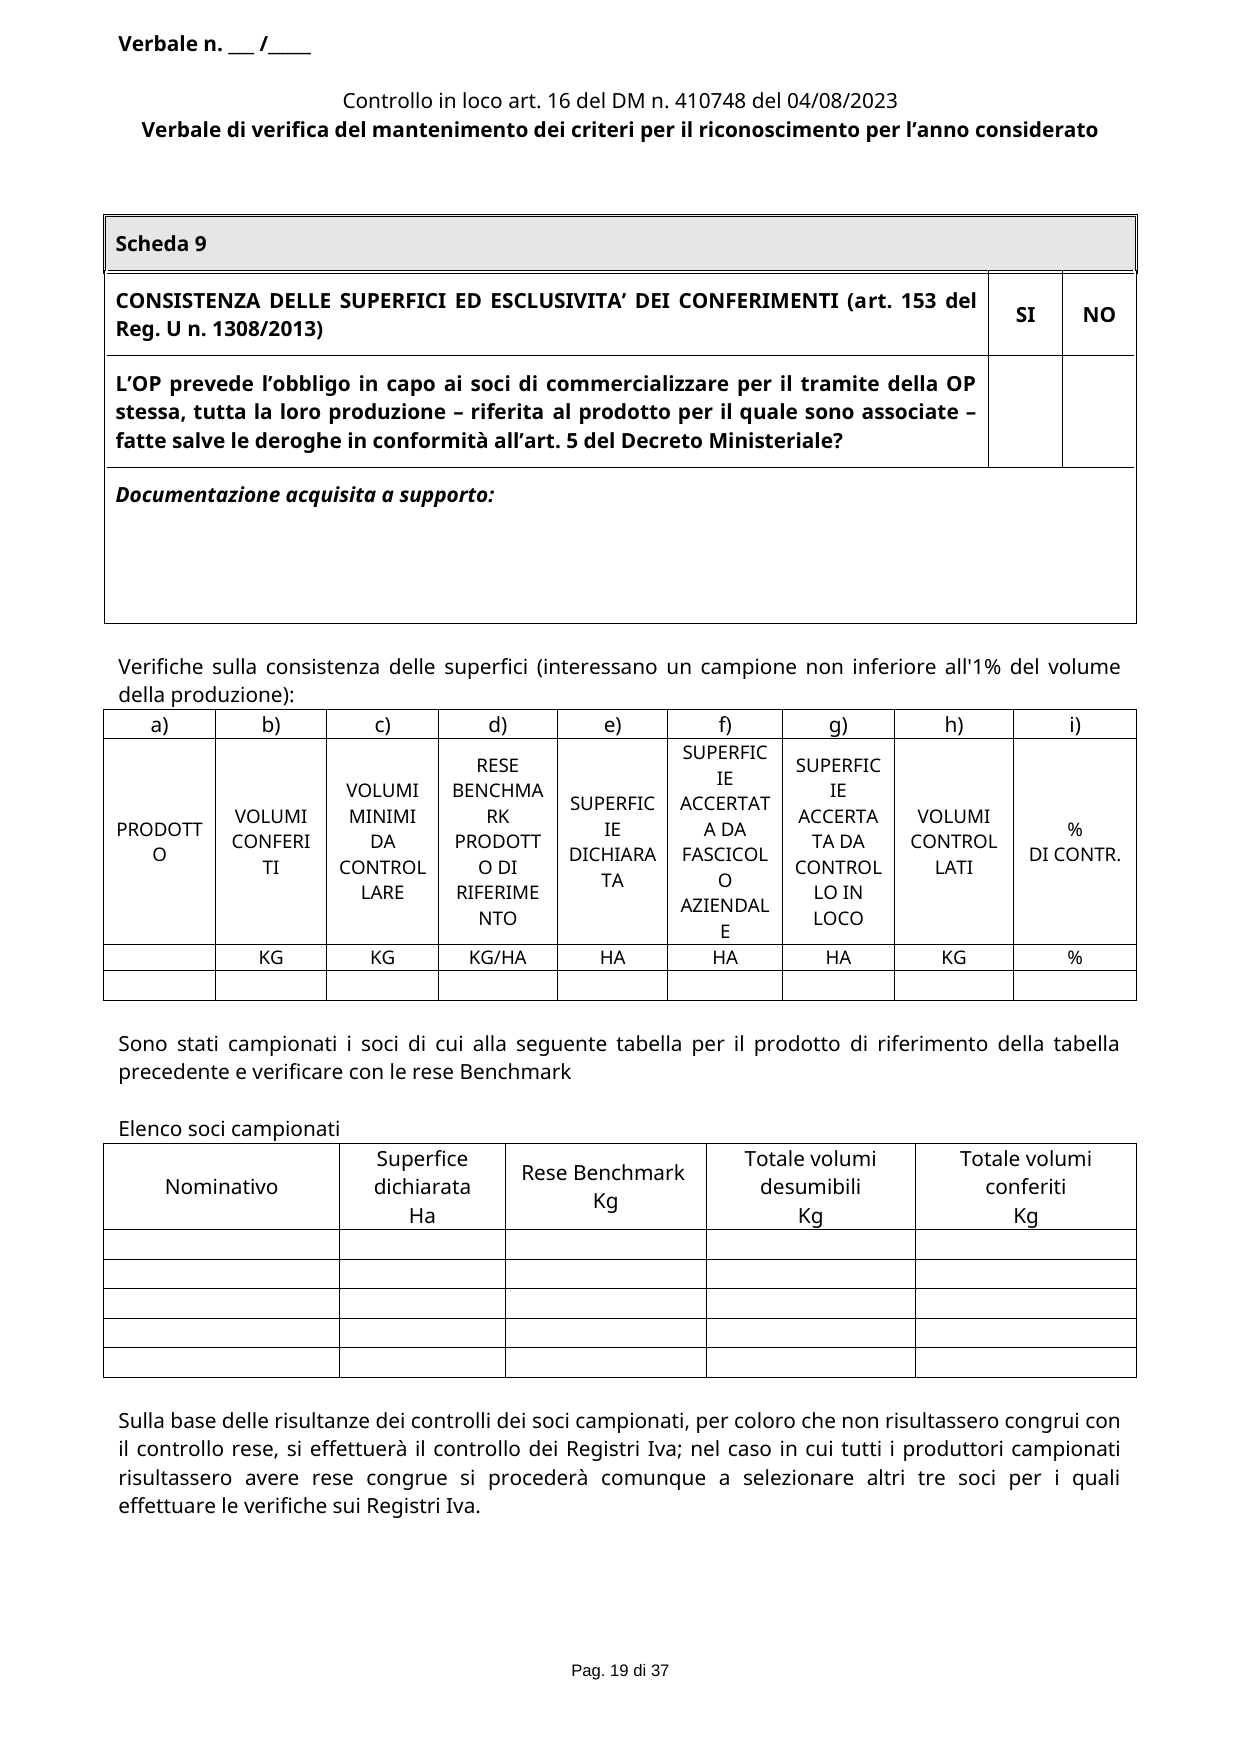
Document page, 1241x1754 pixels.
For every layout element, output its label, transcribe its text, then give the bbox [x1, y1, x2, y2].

table_cell [707, 1230, 915, 1259]
table_cell L’OP prevede l’obbligo in capo ai soci di commercializzare per il tramite della OP stessa, tutta la loro produzione – riferita al prodotto per il quale sono associate – fatte salve le deroghe in conformità all’art. 5 del Decreto Ministeriale? [105, 355, 988, 467]
table_header Nominativo [104, 1144, 339, 1229]
table_cell [327, 971, 438, 999]
table_cell [916, 1230, 1136, 1259]
table_header g) [783, 710, 894, 738]
text Sono stati campionati i soci di cui alla seguente tabella per il prodotto di riferimento della tabella precedente e verificare con le rese Benchmark [118, 1029, 1122, 1086]
table_cell % [1014, 945, 1136, 970]
table_cell [340, 1348, 505, 1377]
table_cell [340, 1230, 505, 1259]
table_cell [989, 356, 1062, 467]
table_header Totale volumi desumibili Kg [707, 1144, 915, 1229]
table_cell [707, 1260, 915, 1288]
table_cell [916, 1260, 1136, 1288]
table_cell PRODOTTO [104, 739, 215, 943]
table_cell SUPERFICIE DICHIARATA [558, 739, 667, 943]
table_header a) [104, 710, 215, 738]
table_cell [707, 1348, 915, 1377]
table_cell [340, 1319, 505, 1347]
table_header c) [327, 710, 438, 738]
table_cell KG [216, 945, 326, 970]
table_cell [340, 1289, 505, 1318]
table_cell [506, 1348, 706, 1377]
table_cell [558, 971, 667, 999]
table_cell SI [989, 274, 1062, 355]
table_cell [104, 971, 215, 999]
table_cell [104, 1289, 339, 1318]
table_cell [895, 971, 1013, 999]
table_cell [707, 1289, 915, 1318]
table_cell KG/HA [439, 945, 557, 970]
table_header b) [216, 710, 326, 738]
table_cell [216, 971, 326, 999]
table_cell [506, 1319, 706, 1347]
table_header Rese Benchmark Kg [506, 1144, 706, 1229]
text Verifiche sulla consistenza delle superfici (interessano un campione non inferiore all'1% del volume della produzione): [118, 652, 1122, 709]
table_cell [916, 1319, 1136, 1347]
table_header Superfice dichiarata Ha [340, 1144, 505, 1229]
table_header i) [1014, 710, 1136, 738]
text Elenco soci campionati [118, 1114, 1122, 1143]
table_cell [439, 971, 557, 999]
table_cell VOLUMI MINIMI DA CONTROLLARE [327, 739, 438, 943]
table_header Scheda 9 [106, 217, 1135, 270]
text Sulla base delle risultanze dei controlli dei soci campionati, per coloro che non risultassero congrui con il controllo rese, si effettuerà il controllo dei Registri Iva; nel caso in cui tutti i produttori campionati risultassero avere rese congrue si procederà comunque a selezionare altri tre soci per i quali effettuare le verifiche sui Registri Iva. [118, 1406, 1122, 1520]
table_cell Documentazione acquisita a supporto: [105, 467, 1136, 622]
table_cell [506, 1260, 706, 1288]
table_cell [506, 1230, 706, 1259]
table_cell [916, 1289, 1136, 1318]
table_cell [783, 971, 894, 999]
table_cell [104, 1319, 339, 1347]
table_cell [340, 1260, 505, 1288]
table_cell VOLUMI CONFERITI [216, 739, 326, 943]
table_cell SUPERFICIE ACCERTATA DA CONTROLLO IN LOCO [783, 739, 894, 943]
table_cell [104, 945, 215, 970]
table_header e) [558, 710, 667, 738]
table_cell [916, 1348, 1136, 1377]
table_cell [1014, 971, 1136, 999]
table_cell [668, 971, 782, 999]
table_header h) [895, 710, 1013, 738]
table_cell % DI CONTR. [1014, 739, 1136, 943]
table_cell KG [895, 945, 1013, 970]
table_header f) [668, 710, 782, 738]
table_cell [104, 1348, 339, 1377]
table_cell [104, 1230, 339, 1259]
table_cell VOLUMI CONTROLLATI [895, 739, 1013, 943]
table_cell SUPERFICIE ACCERTATA DA FASCICOLO AZIENDALE [668, 739, 782, 943]
table_cell [506, 1289, 706, 1318]
table_cell CONSISTENZA DELLE SUPERFICI ED ESCLUSIVITA’ DEI CONFERIMENTI (art. 153 del Reg. U n. 1308/2013) [105, 270, 988, 355]
table_cell RESE BENCHMARK PRODOTTO DI RIFERIMENTO [439, 739, 557, 943]
table_cell HA [783, 945, 894, 970]
table_header d) [439, 710, 557, 738]
table_cell KG [327, 945, 438, 970]
table_cell NO [1063, 270, 1136, 355]
table_header Totale volumi conferiti Kg [916, 1144, 1136, 1229]
table_cell [104, 1260, 339, 1288]
table_cell HA [558, 945, 667, 970]
table_cell [707, 1319, 915, 1347]
table_cell HA [668, 945, 782, 970]
table_cell [1063, 355, 1136, 467]
